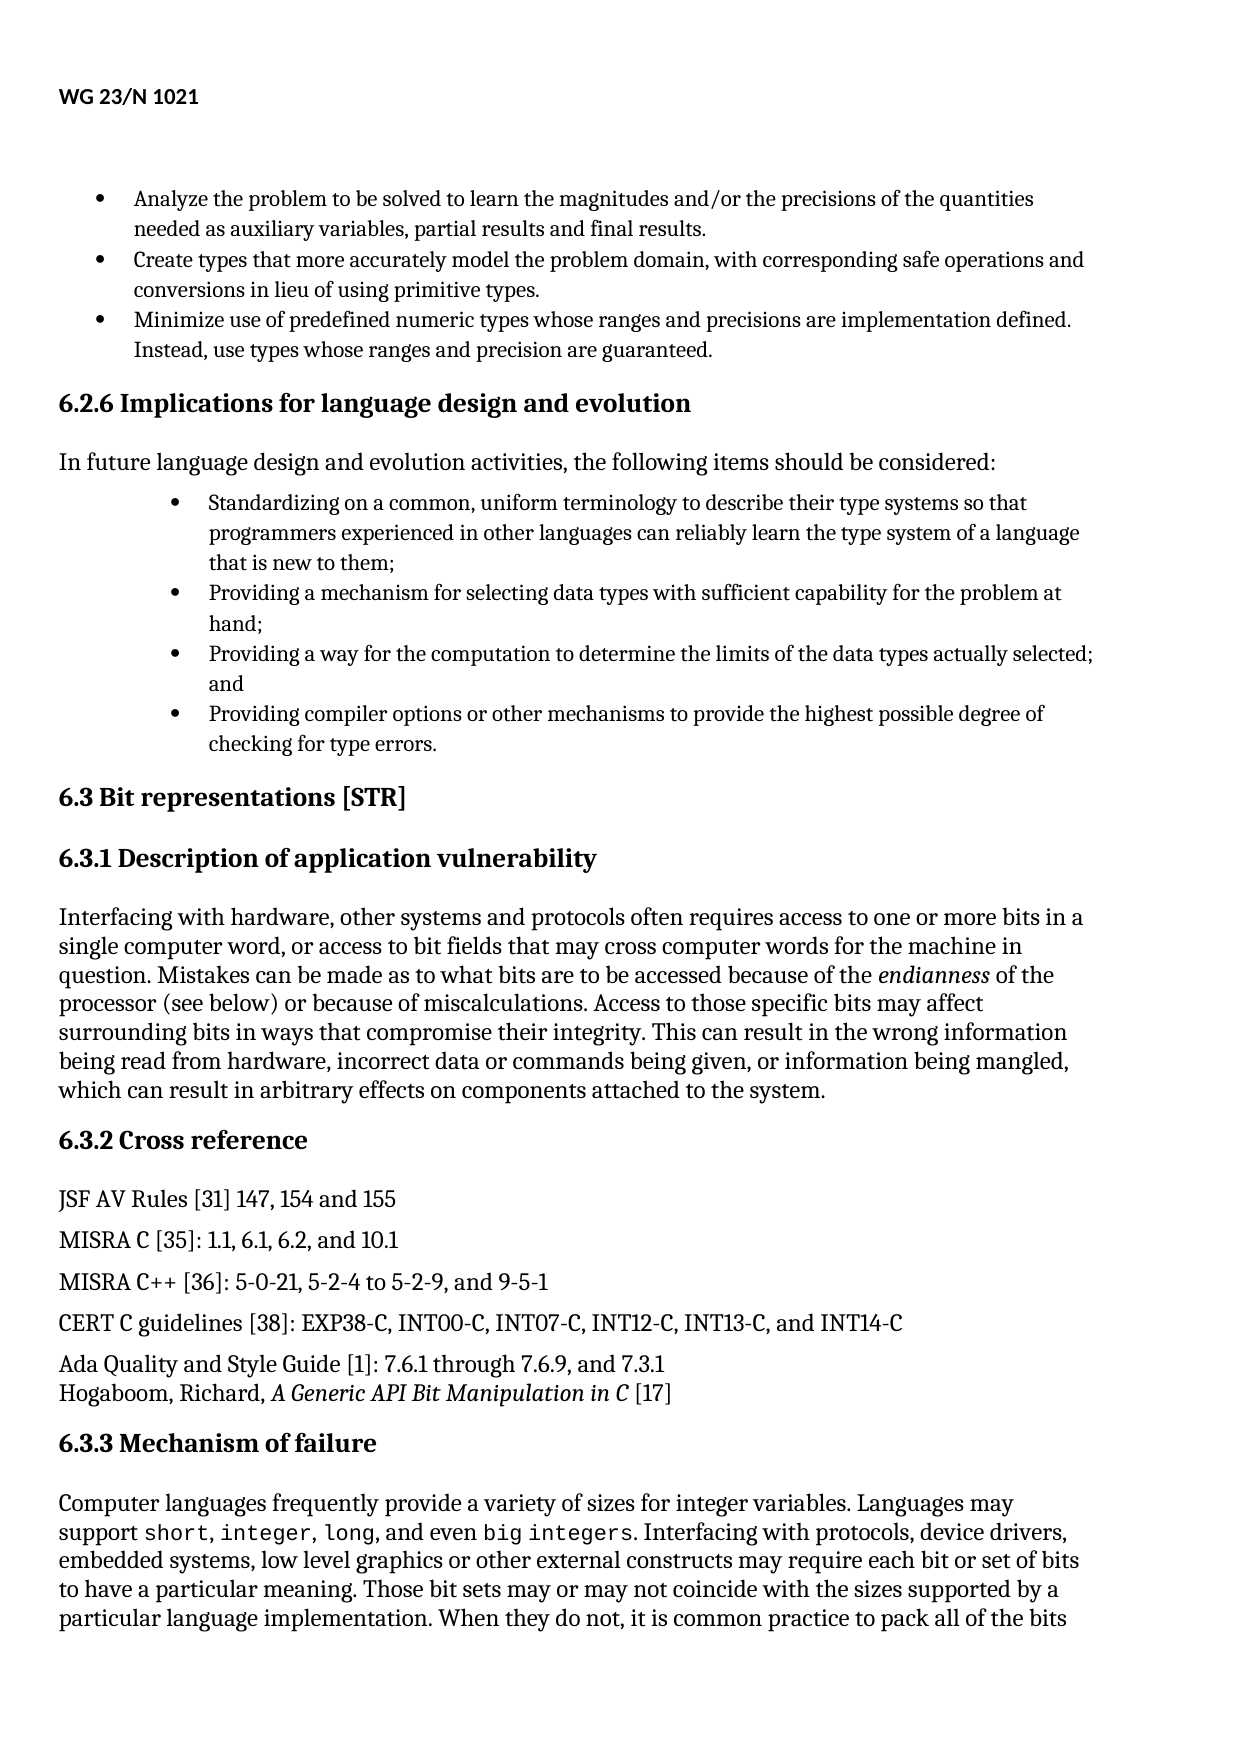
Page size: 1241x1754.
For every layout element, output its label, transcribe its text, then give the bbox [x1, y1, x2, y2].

text MISRA C [35]: 1.1, 6.1, 6.2, and 10.1 [58, 1226, 1099, 1255]
subtitle 6.3.2 Cross reference [58, 1125, 1099, 1156]
text MISRA C++ [36]: 5-0-21, 5-2-4 to 5-2-9, and 9-5-1 [58, 1268, 1099, 1296]
list Minimize use of predefined numeric types whose ranges and precisions are implementation defined. Instead, use types whose ranges and precision are guaranteed. [96, 307, 1099, 363]
subtitle 6.3.1 Description of application vulnerability [58, 843, 1099, 874]
list Analyze the problem to be solved to learn the magnitudes and/or the precisions of the quantities needed as auxiliary variables, partial results and final results. [96, 186, 1099, 243]
list Create types that more accurately model the problem domain, with corresponding safe operations and conversions in lieu of using primitive types. [96, 246, 1099, 303]
subtitle 6.2.6 Implications for language design and evolution [58, 388, 1099, 419]
subtitle 6.3.3 Mechanism of failure [58, 1428, 1099, 1460]
list Providing compiler options or other mechanisms to provide the highest possible degree of checking for type errors. [171, 701, 1099, 757]
text JSF AV Rules [31] 147, 154 and 155 [58, 1185, 1099, 1214]
list Standardizing on a common, uniform terminology to describe their type systems so that programmers experienced in other languages can reliably learn the type system of a language that is new to them; [171, 489, 1099, 576]
list Providing a way for the computation to determine the limits of the data types actually selected; and [171, 641, 1099, 697]
text In future language design and evolution activities, the following items should be considered: [58, 448, 1099, 477]
text Interfacing with hardware, other systems and protocols often requires access to one or more bits in a single computer word, or access to bit fields that may cross computer words for the machine in question. Mistakes can be made as to what bits are to be accessed because of the endianness of the processor (see below) or because of miscalculations. Access to those specific bits may affect surrounding bits in ways that compromise their integrity. This can result in the wrong information being read from hardware, incorrect data or commands being given, or information being mangled, which can result in arbitrary effects on components attached to the system. [58, 903, 1099, 1104]
subtitle 6.3 Bit representations [STR] [58, 782, 1099, 813]
text Ada Quality and Style Guide [1]: 7.6.1 through 7.6.9, and 7.3.1 Hogaboom, Richard, A Generic API Bit Manipulation in C [17] [58, 1350, 1099, 1408]
list Providing a mechanism for selecting data types with sufficient capability for the problem at hand; [171, 580, 1099, 637]
text CERT C guidelines [38]: EXP38-C, INT00-C, INT07-C, INT12-C, INT13-C, and INT14-C [58, 1309, 1099, 1338]
